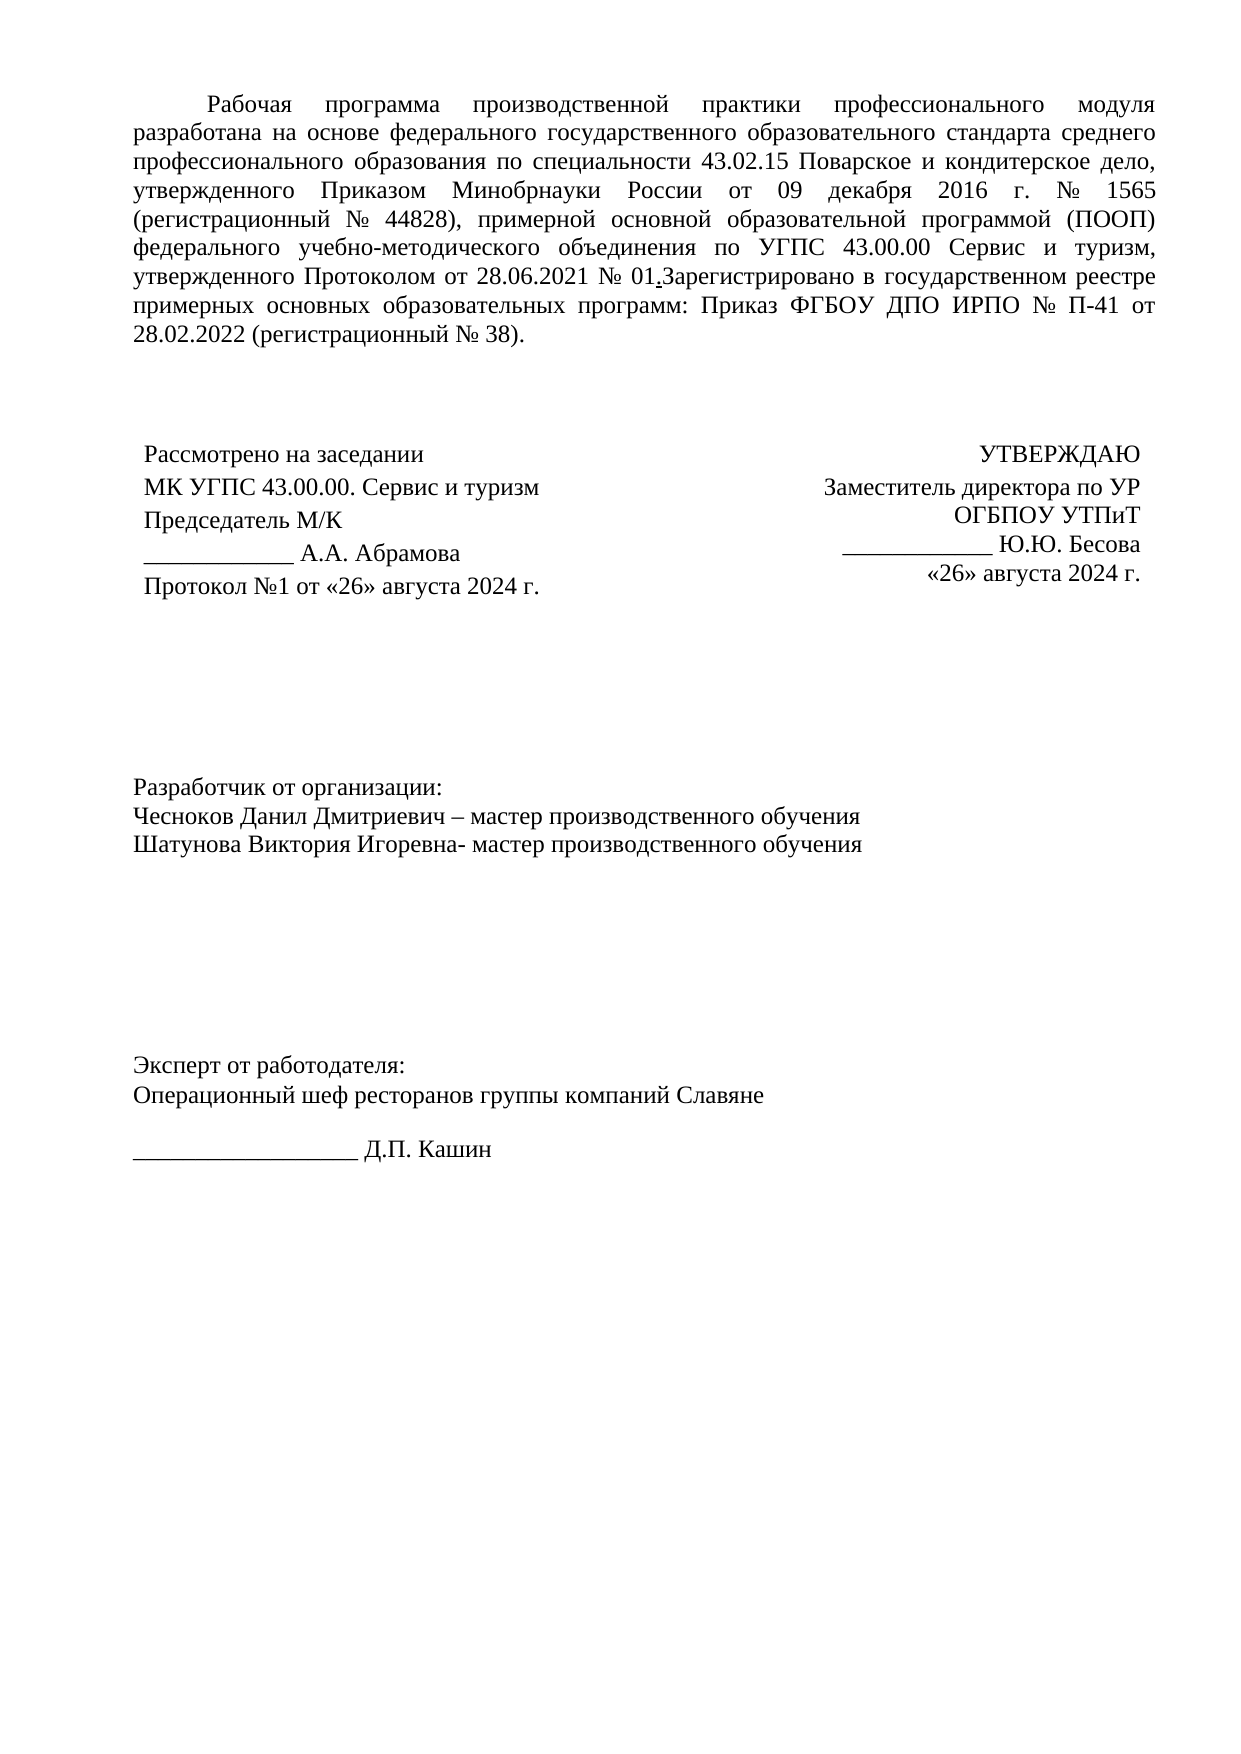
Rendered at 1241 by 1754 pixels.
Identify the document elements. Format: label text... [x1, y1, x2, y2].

text Эксперт от работодателя: [133, 1050, 1181, 1079]
text Операционный шеф ресторанов группы компаний Славяне [133, 1080, 1181, 1109]
text Шатунова Виктория Игоревна- мастер производственного обучения [133, 829, 1181, 858]
table_header УТВЕРЖДАЮ Заместитель директора по УР ОГБПОУ УТПиТ ____________ Ю.Ю. Бесова «26» августа 2024 г. [635, 439, 1152, 628]
text __________________ Д.П. Кашин [133, 1134, 1181, 1163]
text Разработчик от организации: [133, 772, 1181, 801]
text Рабочая программа производственной практики профессионального модуля разработана на основе федерального государственного образовательного стандарта среднего профессионального образования по специальности 43.02.15 Поварское и кондитерское дело, утвержденного Приказом Минобрнауки России от 09 декабря 2016 г. № 1565 (регистрационный № 44828), примерной основной образовательной программой (ПООП) федерального учебно-методического объединения по УГПС 43.00.00 Сервис и туризм, утвержденного Протоколом от 28.06.2021 № 01.Зарегистрировано в государственном реестре примерных основных образовательных программ: Приказ ФГБОУ ДПО ИРПО № П-41 от 28.02.2022 (регистрационный № 38). [133, 89, 1156, 347]
table_header Рассмотрено на заседании МК УГПС 43.00.00. Сервис и туризм Председатель М/К ____________ А.А. Абрамова Протокол №1 от «26» августа 2024 г. [119, 439, 635, 628]
text Чесноков Данил Дмитриевич – мастер производственного обучения [133, 801, 1181, 829]
